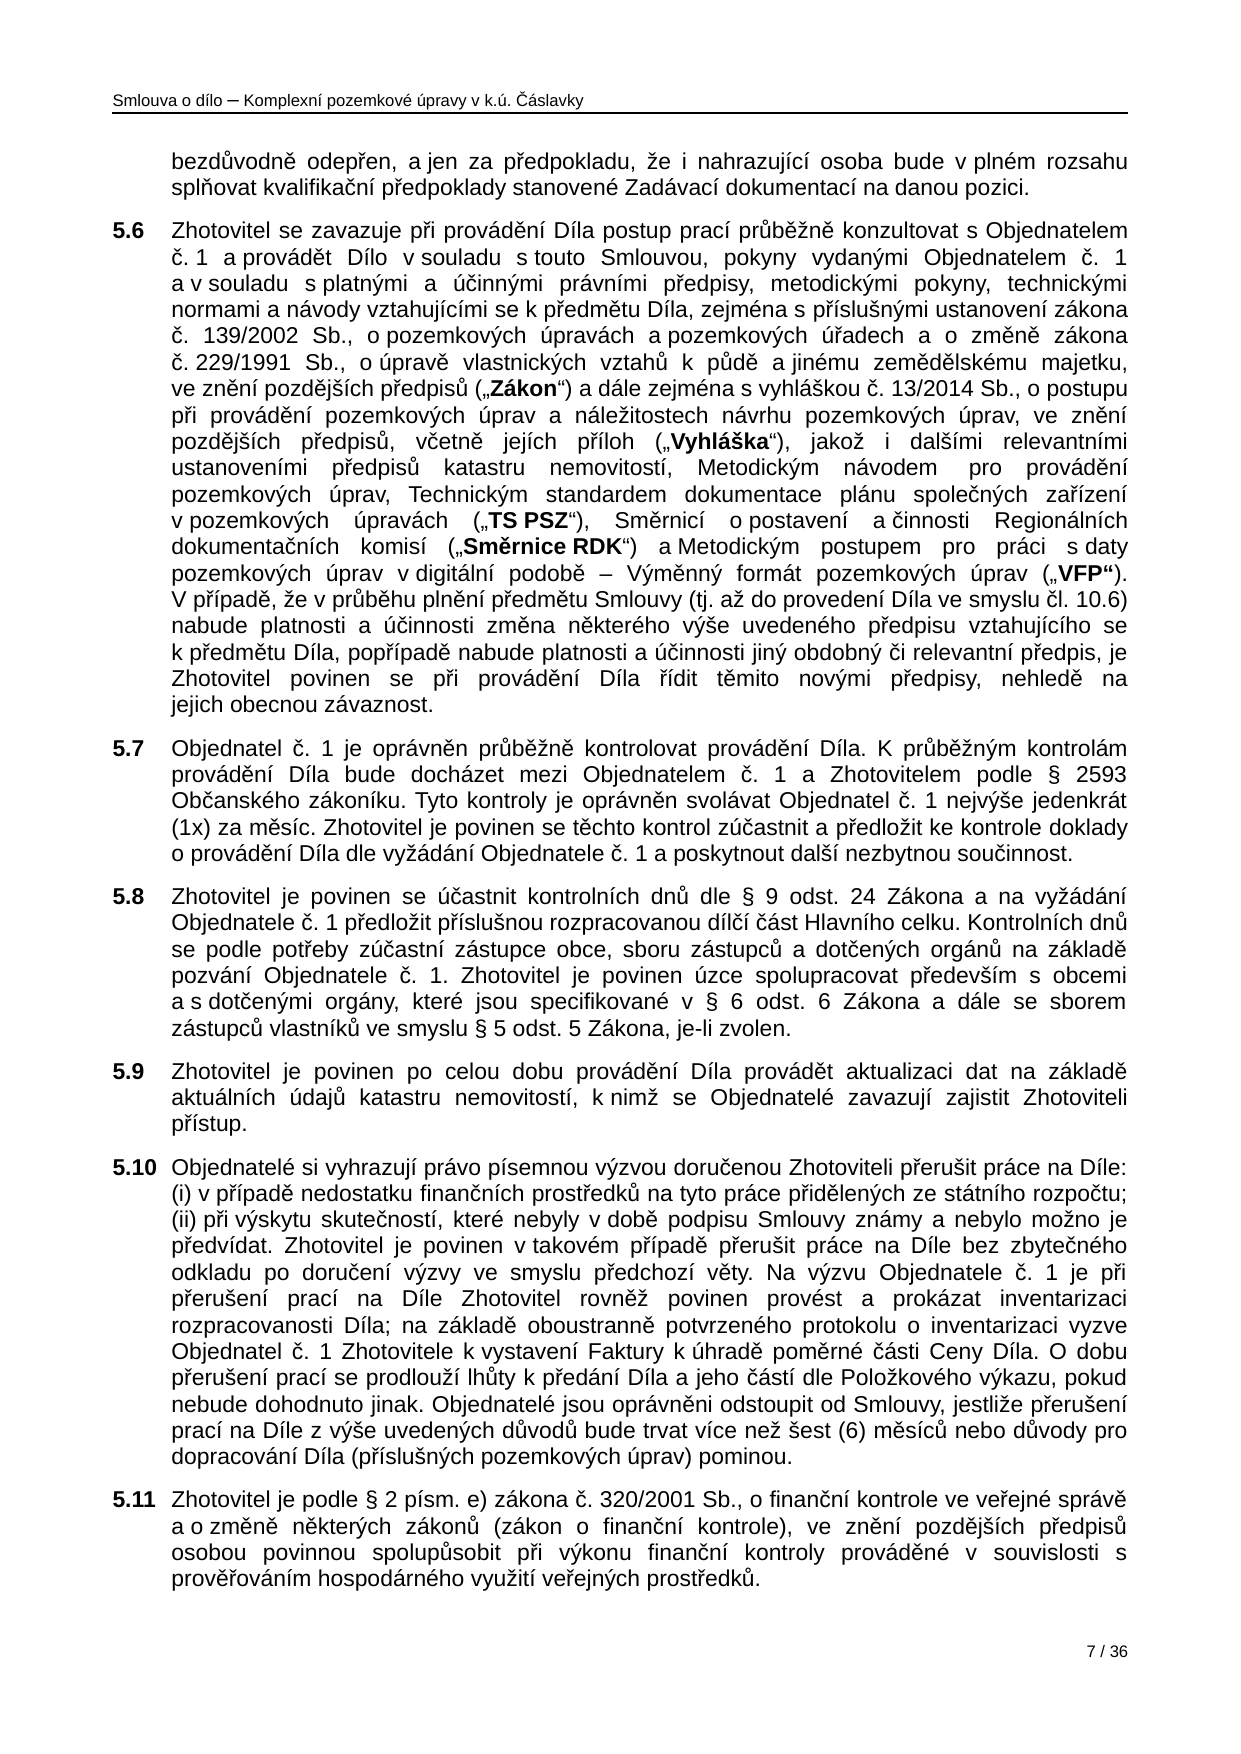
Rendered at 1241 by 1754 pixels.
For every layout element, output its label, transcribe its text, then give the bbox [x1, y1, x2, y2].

text Zhotovitel je povinen po celou dobu provádění Díla provádět aktualizaci dat na základě aktuálních údajů katastru nemovitostí, k nimž se Objednatelé zavazují zajistit Zhotoviteli přístup. [112, 1058, 1128, 1137]
text Objednatelé si vyhrazují právo písemnou výzvou doručenou Zhotoviteli přerušit práce na Díle: (i) v případě nedostatku finančních prostředků na tyto práce přidělených ze státního rozpočtu; (ii) při výskytu skutečností, které nebyly v době podpisu Smlouvy známy a nebylo možno je předvídat. Zhotovitel je povinen v takovém případě přerušit práce na Díle bez zbytečného odkladu po doručení výzvy ve smyslu předchozí věty. Na výzvu Objednatele č. 1 je při přerušení prací na Díle Zhotovitel rovněž povinen provést a prokázat inventarizaci rozpracovanosti Díla; na základě oboustranně potvrzeného protokolu o inventarizaci vyzve Objednatel č. 1 Zhotovitele k vystavení Faktury k úhradě poměrné části Ceny Díla. O dobu přerušení prací se prodlouží lhůty k předání Díla a jeho částí dle Položkového výkazu, pokud nebude dohodnuto jinak. Objednatelé jsou oprávněni odstoupit od Smlouvy, jestliže přerušení prací na Díle z výše uvedených důvodů bude trvat více než šest (6) měsíců nebo důvody pro dopracování Díla (příslušných pozemkových úprav) pominou. [112, 1153, 1128, 1470]
text Zhotovitel je podle § 2 písm. e) zákona č. 320/2001 Sb., o finanční kontrole ve veřejné správě a o změně některých zákonů (zákon o finanční kontrole), ve znění pozdějších předpisů osobou povinnou spolupůsobit při výkonu finanční kontroly prováděné v souvislosti s prověřováním hospodárného využití veřejných prostředků. [112, 1486, 1128, 1592]
text Zhotovitel je povinen se účastnit kontrolních dnů dle § 9 odst. 24 Zákona a na vyžádání Objednatele č. 1 předložit příslušnou rozpracovanou dílčí část Hlavního celku. Kontrolních dnů se podle potřeby zúčastní zástupce obce, sboru zástupců a dotčených orgánů na základě pozvání Objednatele č. 1. Zhotovitel je povinen úzce spolupracovat především s obcemi a s dotčenými orgány, které jsou specifikované v § 6 odst. 6 Zákona a dále se sborem zástupců vlastníků ve smyslu § 5 odst. 5 Zákona, je-li zvolen. [112, 883, 1128, 1041]
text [112, 148, 1128, 200]
text Objednatel č. 1 je oprávněn průběžně kontrolovat provádění Díla. K průběžným kontrolám provádění Díla bude docházet mezi Objednatelem č. 1 a Zhotovitelem podle § 2593 Občanského zákoníku. Tyto kontroly je oprávněn svolávat Objednatel č. 1 nejvýše jedenkrát (1x) za měsíc. Zhotovitel je povinen se těchto kontrol zúčastnit a předložit ke kontrole doklady o provádění Díla dle vyžádání Objednatele č. 1 a poskytnout další nezbytnou součinnost. [112, 734, 1128, 866]
text Zhotovitel se zavazuje při provádění Díla postup prací průběžně konzultovat s Objednatelem č. 1 a provádět Dílo v souladu s touto Smlouvou, pokyny vydanými Objednatelem č. 1 a v souladu s platnými a účinnými právními předpisy, metodickými pokyny, technickými normami a návody vztahujícími se k předmětu Díla, zejména s příslušnými ustanovení zákona č. 139/2002 Sb., o pozemkových úpravách a pozemkových úřadech a o změně zákona č. 229/1991 Sb., o úpravě vlastnických vztahů k půdě a jinému zemědělskému majetku, ve znění pozdějších předpisů („Zákon“) a dále zejména s vyhláškou č. 13/2014 Sb., o postupu při provádění pozemkových úprav a náležitostech návrhu pozemkových úprav, ve znění pozdějších předpisů, včetně jejích příloh („Vyhláška“), jakož i dalšími relevantními ustanoveními předpisů katastru nemovitostí, Metodickým návodem pro provádění pozemkových úprav, Technickým standardem dokumentace plánu společných zařízení v pozemkových úpravách („TS PSZ“), Směrnicí o postavení a činnosti Regionálních dokumentačních komisí („Směrnice RDK“) a Metodickým postupem pro práci s daty pozemkových úprav v digitální podobě – Výměnný formát pozemkových úprav („VFP“). V případě, že v průběhu plnění předmětu Smlouvy (tj. až do provedení Díla ve smyslu čl. 10.6) nabude platnosti a účinnosti změna některého výše uvedeného předpisu vztahujícího se k předmětu Díla, popřípadě nabude platnosti a účinnosti jiný obdobný či relevantní předpis, je Zhotovitel povinen se při provádění Díla řídit těmito novými předpisy, nehledě na jejich obecnou závaznost. [112, 217, 1128, 718]
